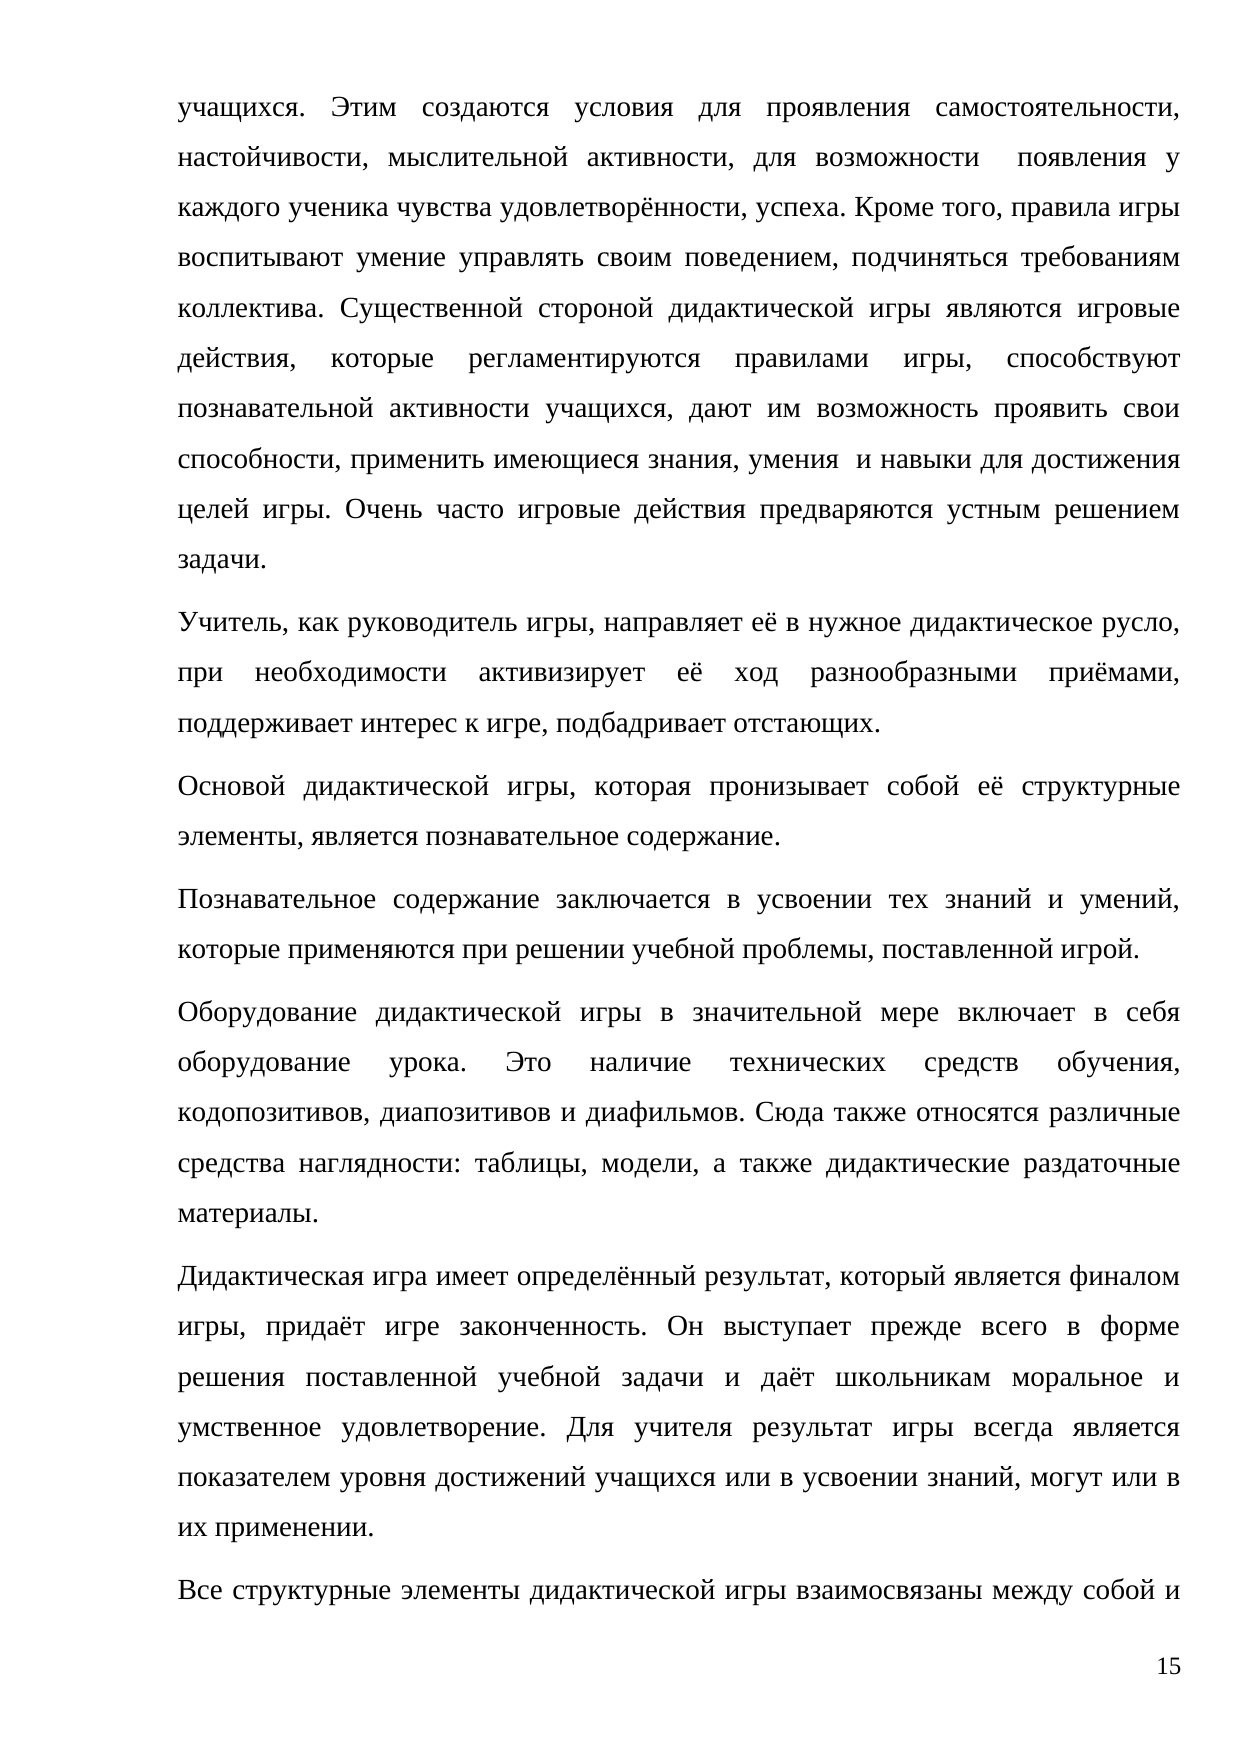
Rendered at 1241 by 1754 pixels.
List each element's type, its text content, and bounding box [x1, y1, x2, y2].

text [177, 89, 1181, 575]
text Основой дидактической игры, которая пронизывает собой её структурные элементы, является познавательное содержание. [177, 768, 1181, 852]
text Познавательное содержание заключается в усвоении тех знаний и умений, которые применяются при решении учебной проблемы, поставленной игрой. [177, 881, 1181, 965]
text Дидактическая игра имеет определённый результат, который является финалом игры, придаёт игре законченность. Он выступает прежде всего в форме решения поставленной учебной задачи и даёт школьникам моральное и умственное удовлетворение. Для учителя результат игры всегда является показателем уровня достижений учащихся или в усвоении знаний, могут или в их применении. [177, 1258, 1181, 1543]
text Учитель, как руководитель игры, направляет её в нужное дидактическое русло, при необходимости активизирует её ход разнообразными приёмами, поддерживает интерес к игре, подбадривает отстающих. [177, 604, 1181, 738]
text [177, 1572, 1181, 1606]
text Оборудование дидактической игры в значительной мере включает в себя оборудование урока. Это наличие технических средств обучения, кодопозитивов, диапозитивов и диафильмов. Сюда также относятся различные средства наглядности: таблицы, модели, а также дидактические раздаточные материалы. [177, 994, 1181, 1229]
